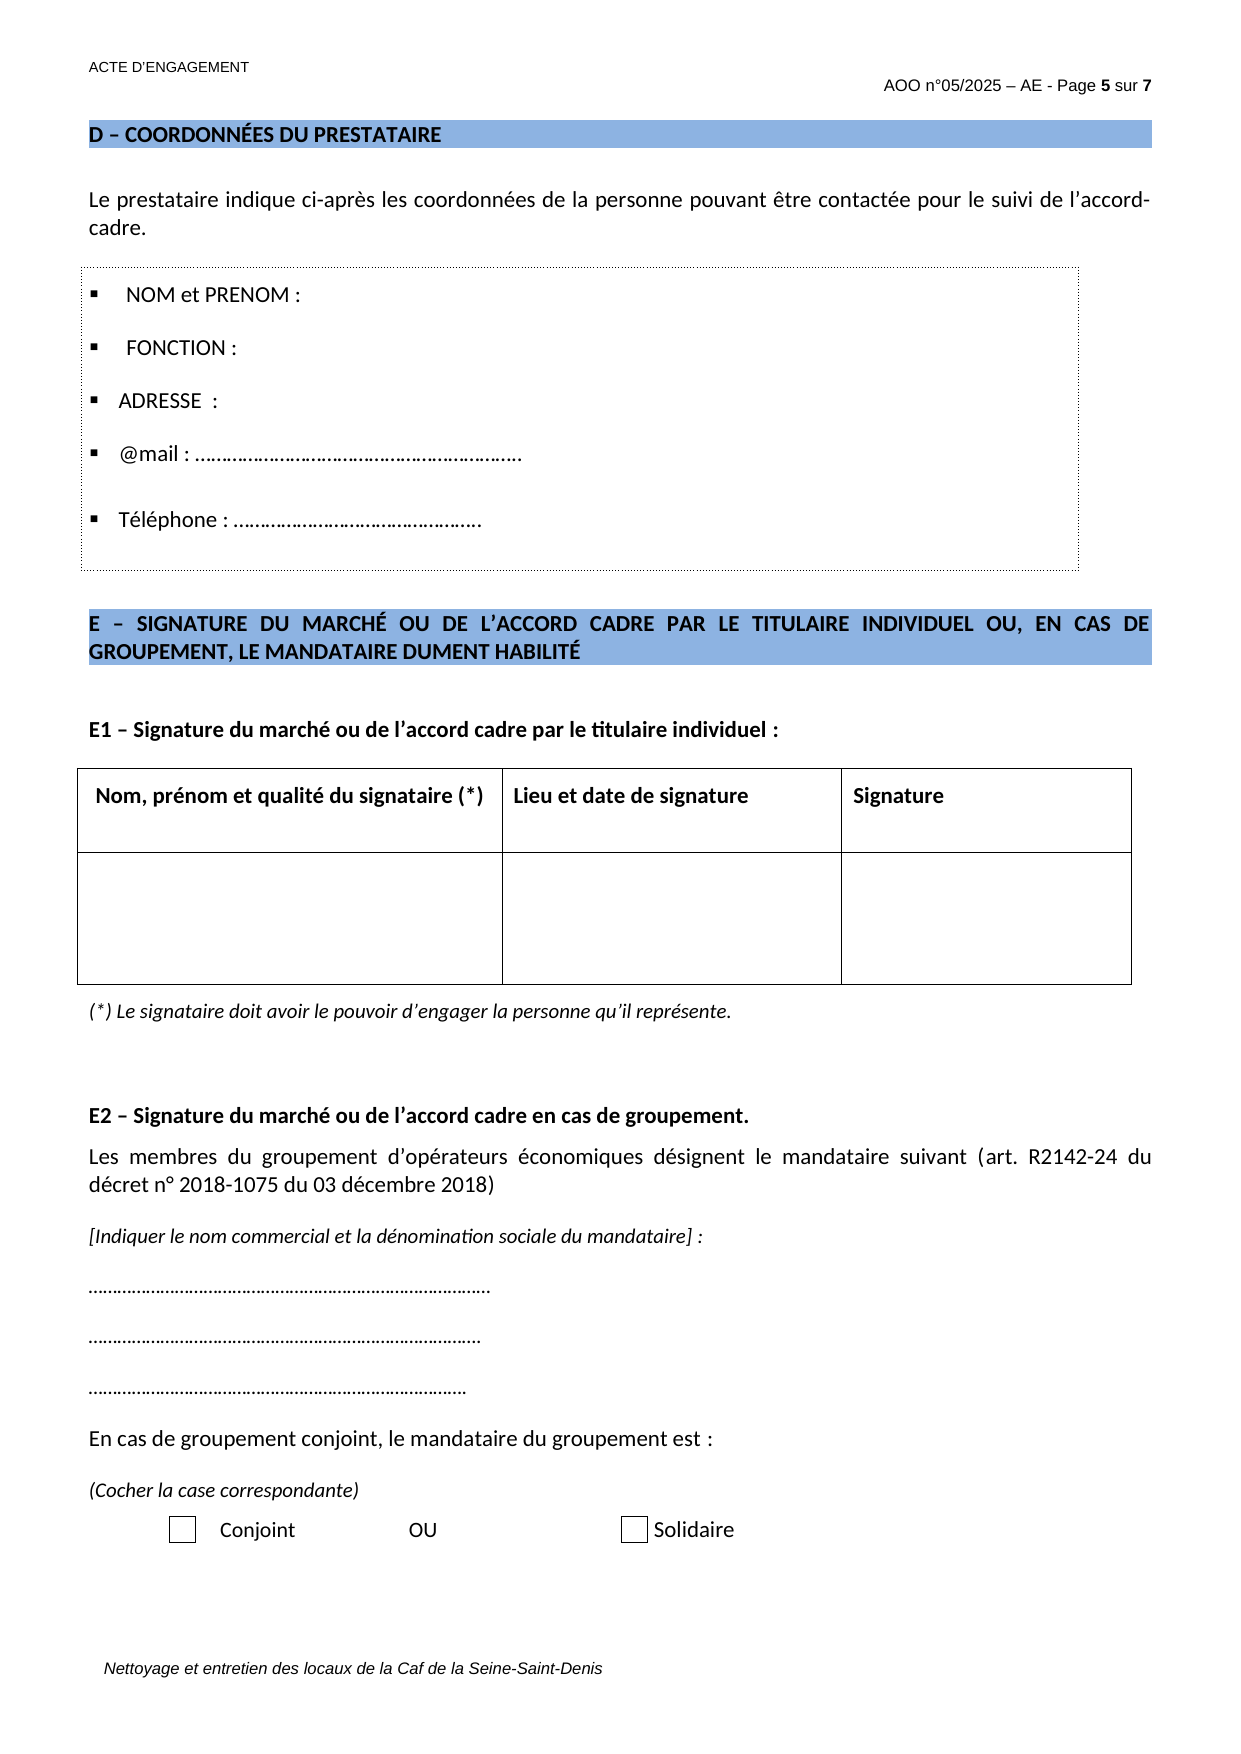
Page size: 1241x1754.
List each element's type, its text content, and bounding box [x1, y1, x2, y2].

text ………………………………………………………………………. [89, 1324, 1152, 1349]
table_header Nom, prénom et qualité du signataire (*) [78, 769, 502, 852]
table_cell FONCTION : [81, 321, 1078, 374]
table_cell [842, 919, 1131, 984]
text E2 – Signature du marché ou de l’accord cadre en cas de groupement. [89, 1101, 1152, 1129]
text ……………………………………………………………………. [89, 1374, 1152, 1399]
text ………………………………………………………………………… [89, 1273, 1152, 1299]
table_header Conjoint OU Solidaire [207, 1516, 1161, 1583]
table_cell [78, 919, 502, 984]
table_cell [78, 853, 502, 919]
table_cell ADRESSE : @mail : …………………………………………………….. Téléphone : ……………………………………….. [81, 374, 1078, 570]
table_header [155, 1516, 207, 1583]
text Le prestataire indique ci-après les coordonnées de la personne pouvant être contactée pour le suivi de l’accord-cadre. [89, 186, 1152, 242]
table_cell [503, 919, 841, 984]
text [Indiquer le nom commercial et la dénomination sociale du mandataire] : [89, 1223, 1152, 1248]
text (Cocher la case correspondante) [89, 1478, 1152, 1503]
text E – SIGNATURE DU MARCHÉ OU DE L’ACCORD CADRE PAR LE TITULAIRE INDIVIDUEL OU, EN CAS DE GROUPEMENT, LE MANDATAIRE DUMENT HABILITÉ [89, 609, 1152, 665]
text En cas de groupement conjoint, le mandataire du groupement est : [89, 1424, 1152, 1453]
table_header Signature [842, 769, 1131, 852]
table_header Lieu et date de signature [503, 769, 841, 852]
table_cell [503, 853, 841, 919]
text (*) Le signataire doit avoir le pouvoir d’engager la personne qu’il représente. [89, 998, 1152, 1023]
table_cell [842, 853, 1131, 919]
table_header NOM et PRENOM : [81, 267, 1078, 321]
text E1 – Signature du marché ou de l’accord cadre par le titulaire individuel : [89, 715, 1152, 743]
text Les membres du groupement d’opérateurs économiques désignent le mandataire suivant (art. R2142-24 du décret n° 2018-1075 du 03 décembre 2018) [89, 1142, 1152, 1198]
text D – COORDONNÉES DU PRESTATAIRE [89, 120, 1152, 148]
